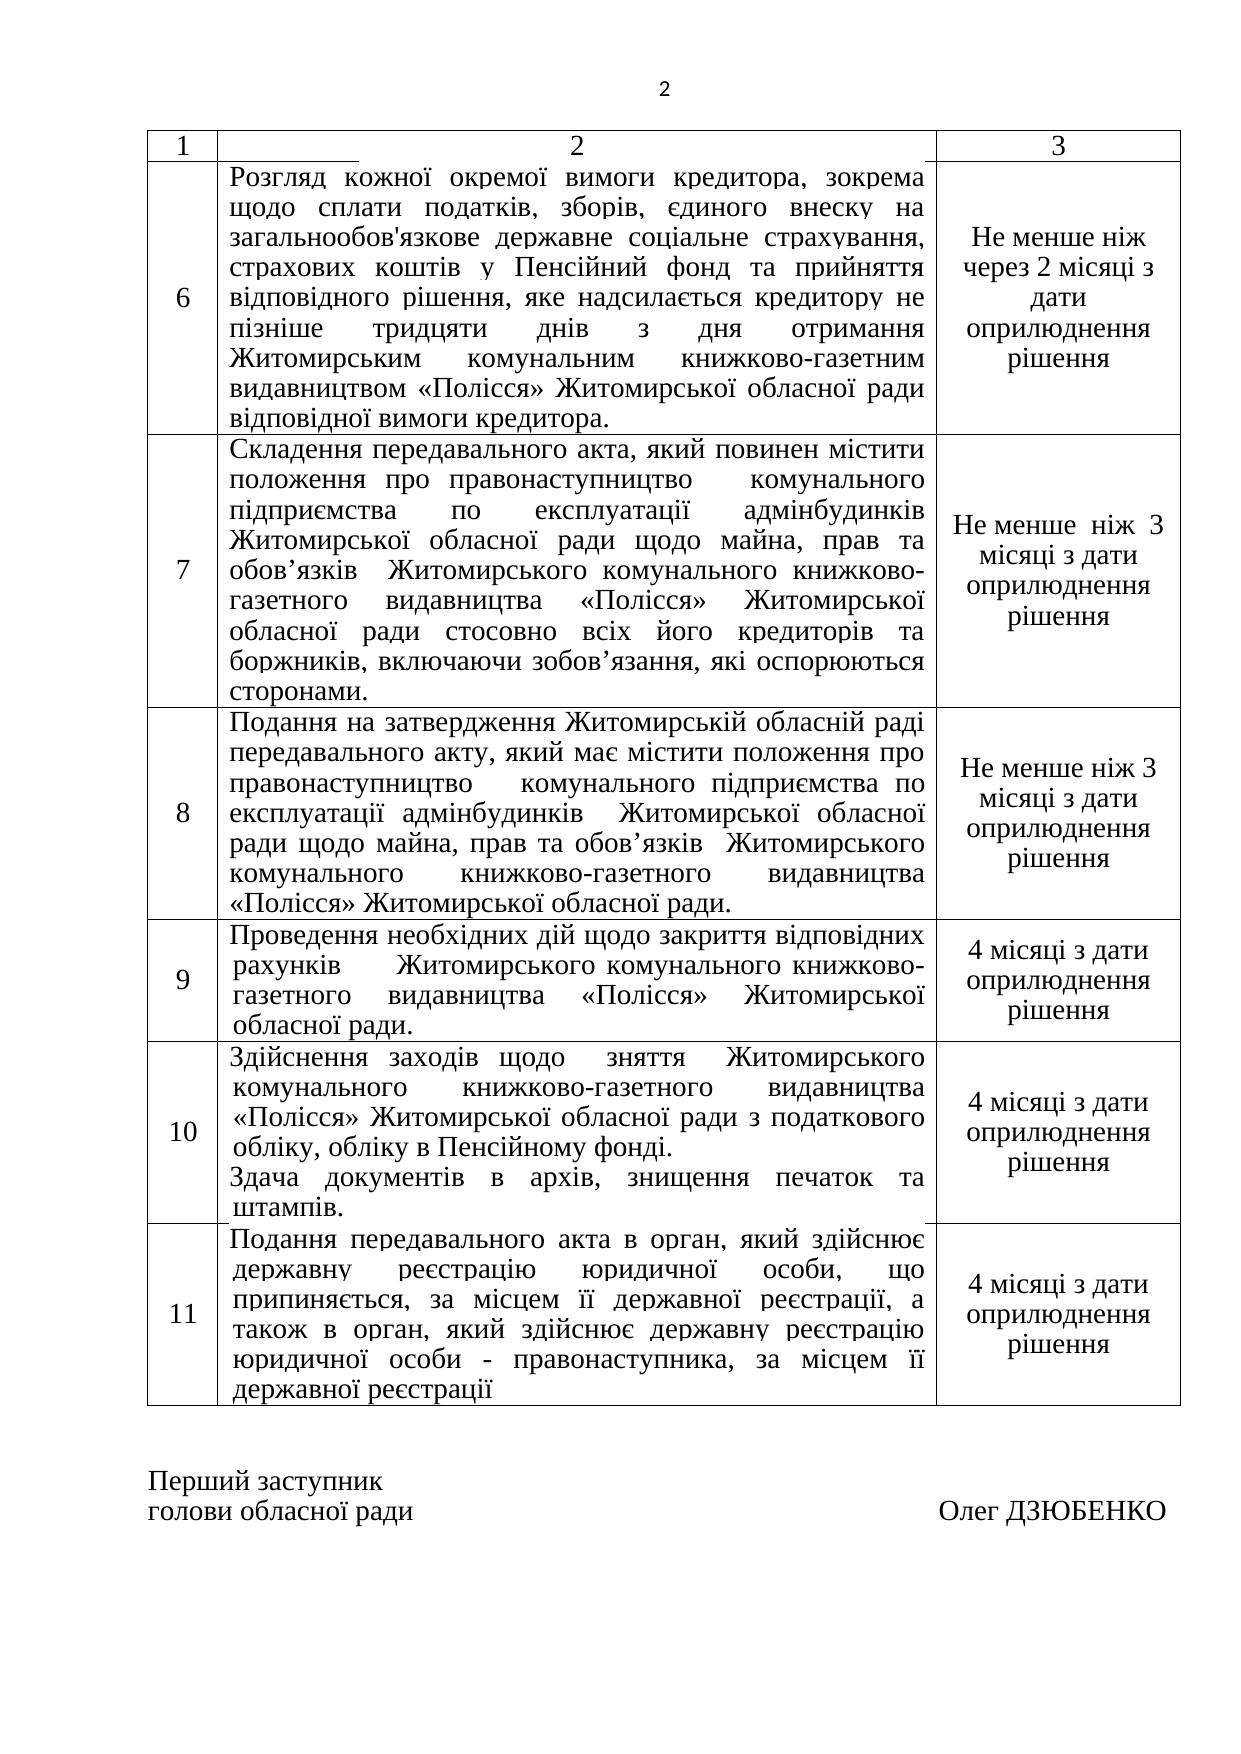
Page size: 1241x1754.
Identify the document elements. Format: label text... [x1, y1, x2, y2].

table_cell 3 [937, 131, 1180, 161]
table_cell Складення передавального акта, який повинен містити положення про правонаступництво комунального підприємства по експлуатації адмінбудинків Житомирської обласної ради щодо майна, прав та обов’язків Житомирського комунального книжково-газетного видавництва «Полісся» Житомирської обласної ради стосовно всіх його кредиторів та боржників, включаючи зобов’язання, які оспорюються сторонами. [218, 435, 936, 707]
table_cell 1 [148, 131, 217, 161]
table_cell 11 [148, 1224, 217, 1405]
table_cell Подання на затвердження Житомирській обласній раді передавального акту, який має містити положення про правонаступництво комунального підприємства по експлуатації адмінбудинків Житомирської обласної ради щодо майна, прав та обов’язків Житомирського комунального книжково-газетного видавництва «Полісся» Житомирської обласної ради. [218, 708, 936, 919]
table_cell 10 [148, 1042, 217, 1223]
table_cell Подання передавального акта в орган, який здійснює державну реєстрацію юридичної особи, що припиняється, за місцем її державної реєстрації, а також в орган, який здійснює державну реєстрацію юридичної особи - правонаступника, за місцем її державної реєстрації [493, 1224, 936, 1405]
table_cell 4 місяці з дати оприлюднення рішення [937, 1224, 1180, 1405]
table_cell Не менше ніж через 2 місяці з дати оприлюднення рішення [937, 162, 1180, 434]
text голови обласної ради Олег ДЗЮБЕНКО [148, 1496, 1181, 1527]
table_cell Не менше ніж 3 місяці з дати оприлюднення рішення [937, 435, 1180, 707]
table_cell 9 [148, 920, 217, 1041]
table_cell Не менше ніж 3 місяці з дати оприлюднення рішення [937, 708, 1180, 919]
table_cell 4 місяці з дати оприлюднення рішення [937, 920, 1180, 1041]
table_cell Розгляд кожної окремої вимоги кредитора, зокрема щодо сплати податків, зборів, єдиного внеску на загальнообов'язкове державне соціальне страхування, страхових коштів у Пенсійний фонд та прийняття відповідного рішення, яке надсилається кредитору не пізніше тридцяти днів з дня отримання Житомирським комунальним книжково-газетним видавництвом «Полісся» Житомирської обласної ради відповідної вимоги кредитора. [218, 162, 936, 434]
table_cell Здійснення заходів щодо зняття Житомирського комунального книжково-газетного видавництва «Полісся» Житомирської обласної ради з податкового обліку, обліку в Пенсійному фонді. Здача документів в архів, знищення печаток та штампів. [218, 1042, 936, 1223]
table_cell Проведення необхідних дій щодо закриття відповідних рахунків Житомирського комунального книжково-газетного видавництва «Полісся» Житомирської обласної ради. [218, 920, 936, 1041]
table_cell 2 [218, 131, 936, 161]
table_cell 7 [148, 435, 217, 707]
text Перший заступник [148, 1466, 1181, 1496]
table_cell 4 місяці з дати оприлюднення рішення [937, 1042, 1180, 1223]
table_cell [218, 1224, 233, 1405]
table_cell 8 [148, 708, 217, 919]
table_cell 6 [148, 162, 217, 434]
